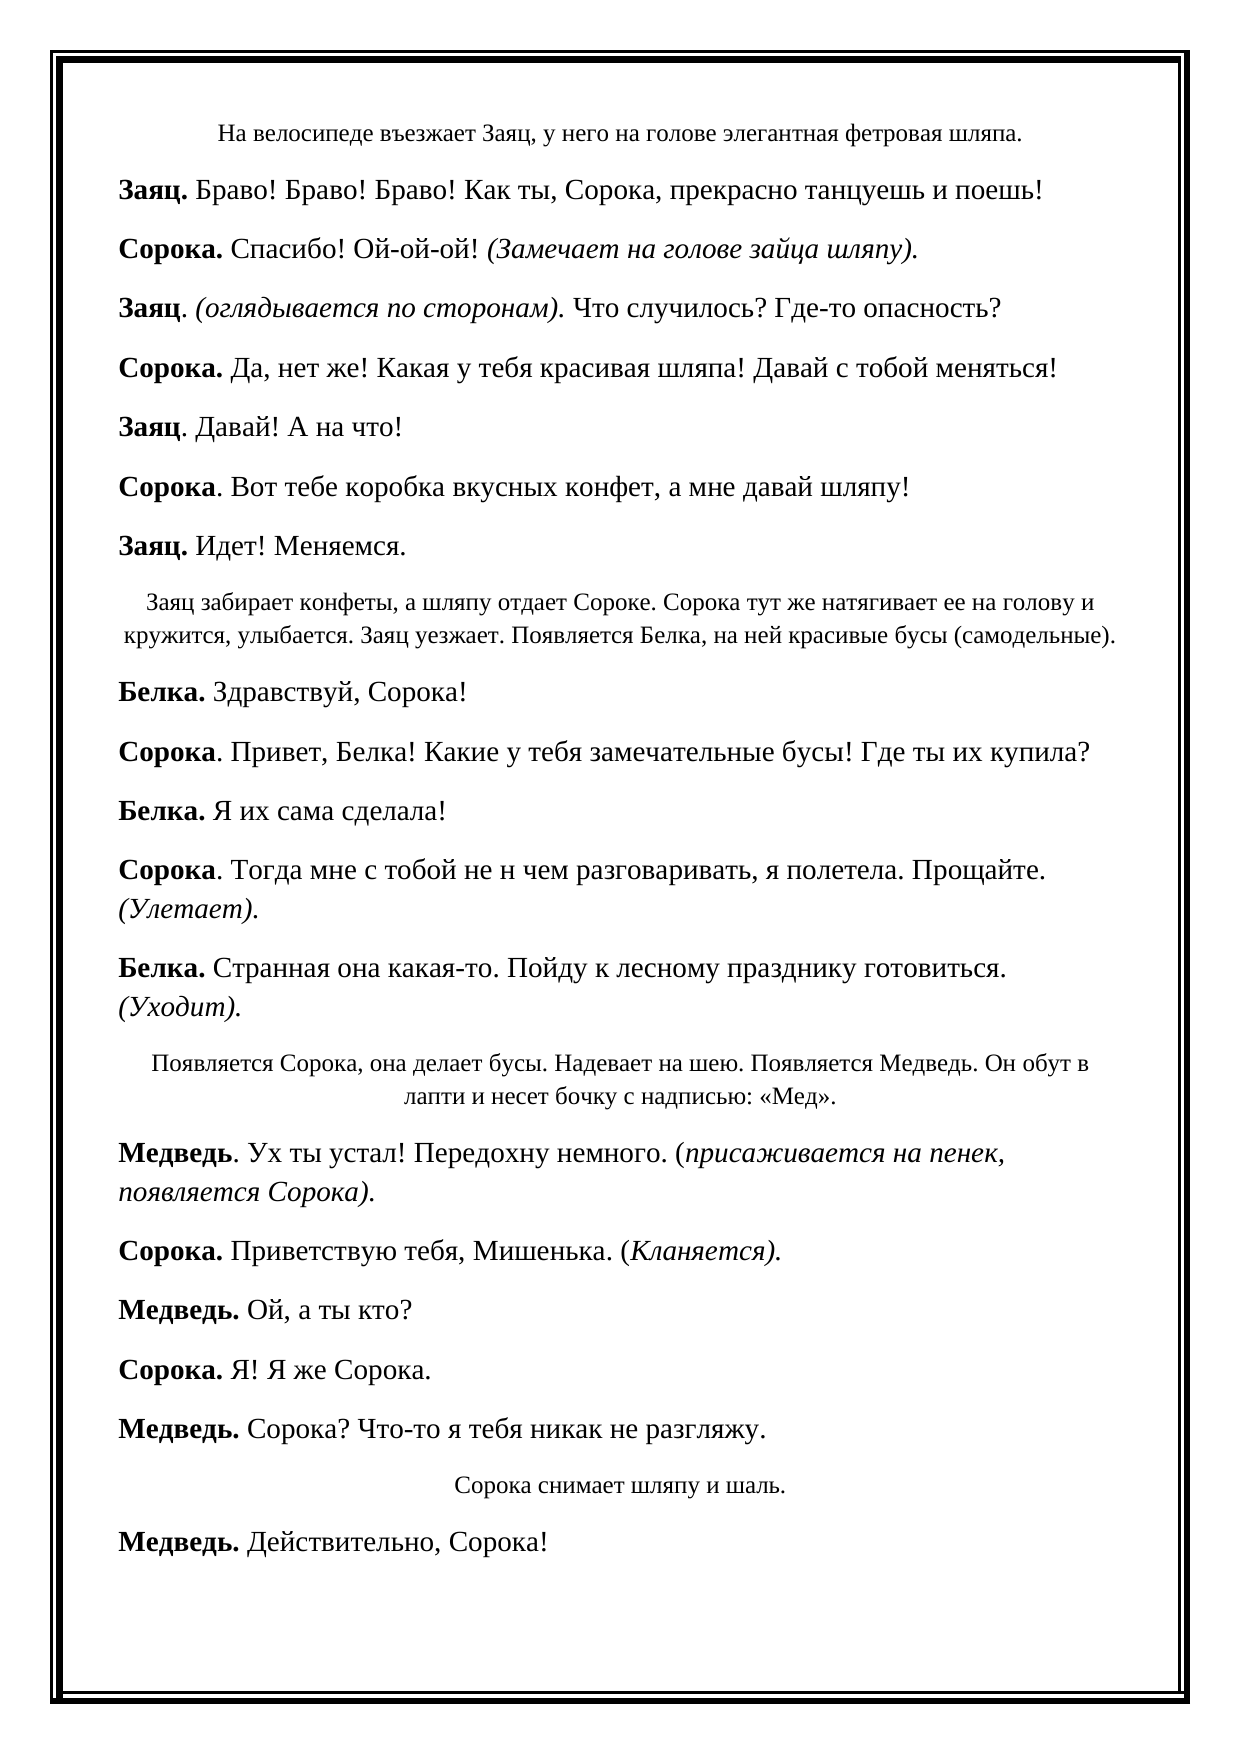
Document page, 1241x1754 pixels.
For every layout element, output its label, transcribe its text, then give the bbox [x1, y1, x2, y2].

text Сорока. Приветствую тебя, Мишенька. (Кланяется). [118, 1233, 1122, 1267]
text Сорока. Да, нет же! Какая у тебя красивая шляпа! Давай с тобой меняться! [118, 350, 1122, 383]
text Сорока снимает шляпу и шаль. [118, 1471, 1122, 1499]
text Медведь. Сорока? Что-то я тебя никак не разгляжу. [118, 1411, 1122, 1445]
text Заяц забирает конфеты, а шляпу отдает Сороке. Сорока тут же натягивает ее на голову и кружится, улыбается. Заяц уезжает. Появляется Белка, на ней красивые бусы (самодельные). [118, 587, 1122, 649]
text Медведь. Действительно, Сорока! [118, 1524, 1122, 1558]
text Заяц. Браво! Браво! Браво! Как ты, Сорока, прекрасно танцуешь и поешь! [118, 172, 1122, 205]
text Белка. Я их сама сделала! [118, 793, 1122, 827]
text Появляется Сорока, она делает бусы. Надевает на шею. Появляется Медведь. Он обут в лапти и несет бочку с надписью: «Мед». [118, 1048, 1122, 1110]
text Заяц. (оглядывается по сторонам). Что случилось? Где-то опасность? [118, 291, 1122, 324]
text Сорока. Спасибо! Ой-ой-ой! (Замечает на голове зайца шляпу). [118, 231, 1122, 265]
text Белка. Странная она какая-то. Пойду к лесному празднику готовиться. (Уходит). [118, 950, 1122, 1022]
text Сорока. Привет, Белка! Какие у тебя замечательные бусы! Где ты их купила? [118, 734, 1122, 767]
text На велосипеде въезжает Заяц, у него на голове элегантная фетровая шляпа. [118, 118, 1122, 147]
text Сорока. Я! Я же Сорока. [118, 1352, 1122, 1385]
text Белка. Здравствуй, Сорока! [118, 674, 1122, 708]
text Заяц. Давай! А на что! [118, 409, 1122, 443]
text Сорока. Тогда мне с тобой не н чем разговаривать, я полетела. Прощайте. (Улетает). [118, 852, 1122, 924]
text Медведь. Ой, а ты кто? [118, 1292, 1122, 1326]
text Сорока. Вот тебе коробка вкусных конфет, а мне давай шляпу! [118, 469, 1122, 502]
text Медведь. Ух ты устал! Передохну немного. (присаживается на пенек, появляется Сорока). [118, 1135, 1122, 1207]
text Заяц. Идет! Меняемся. [118, 528, 1122, 562]
